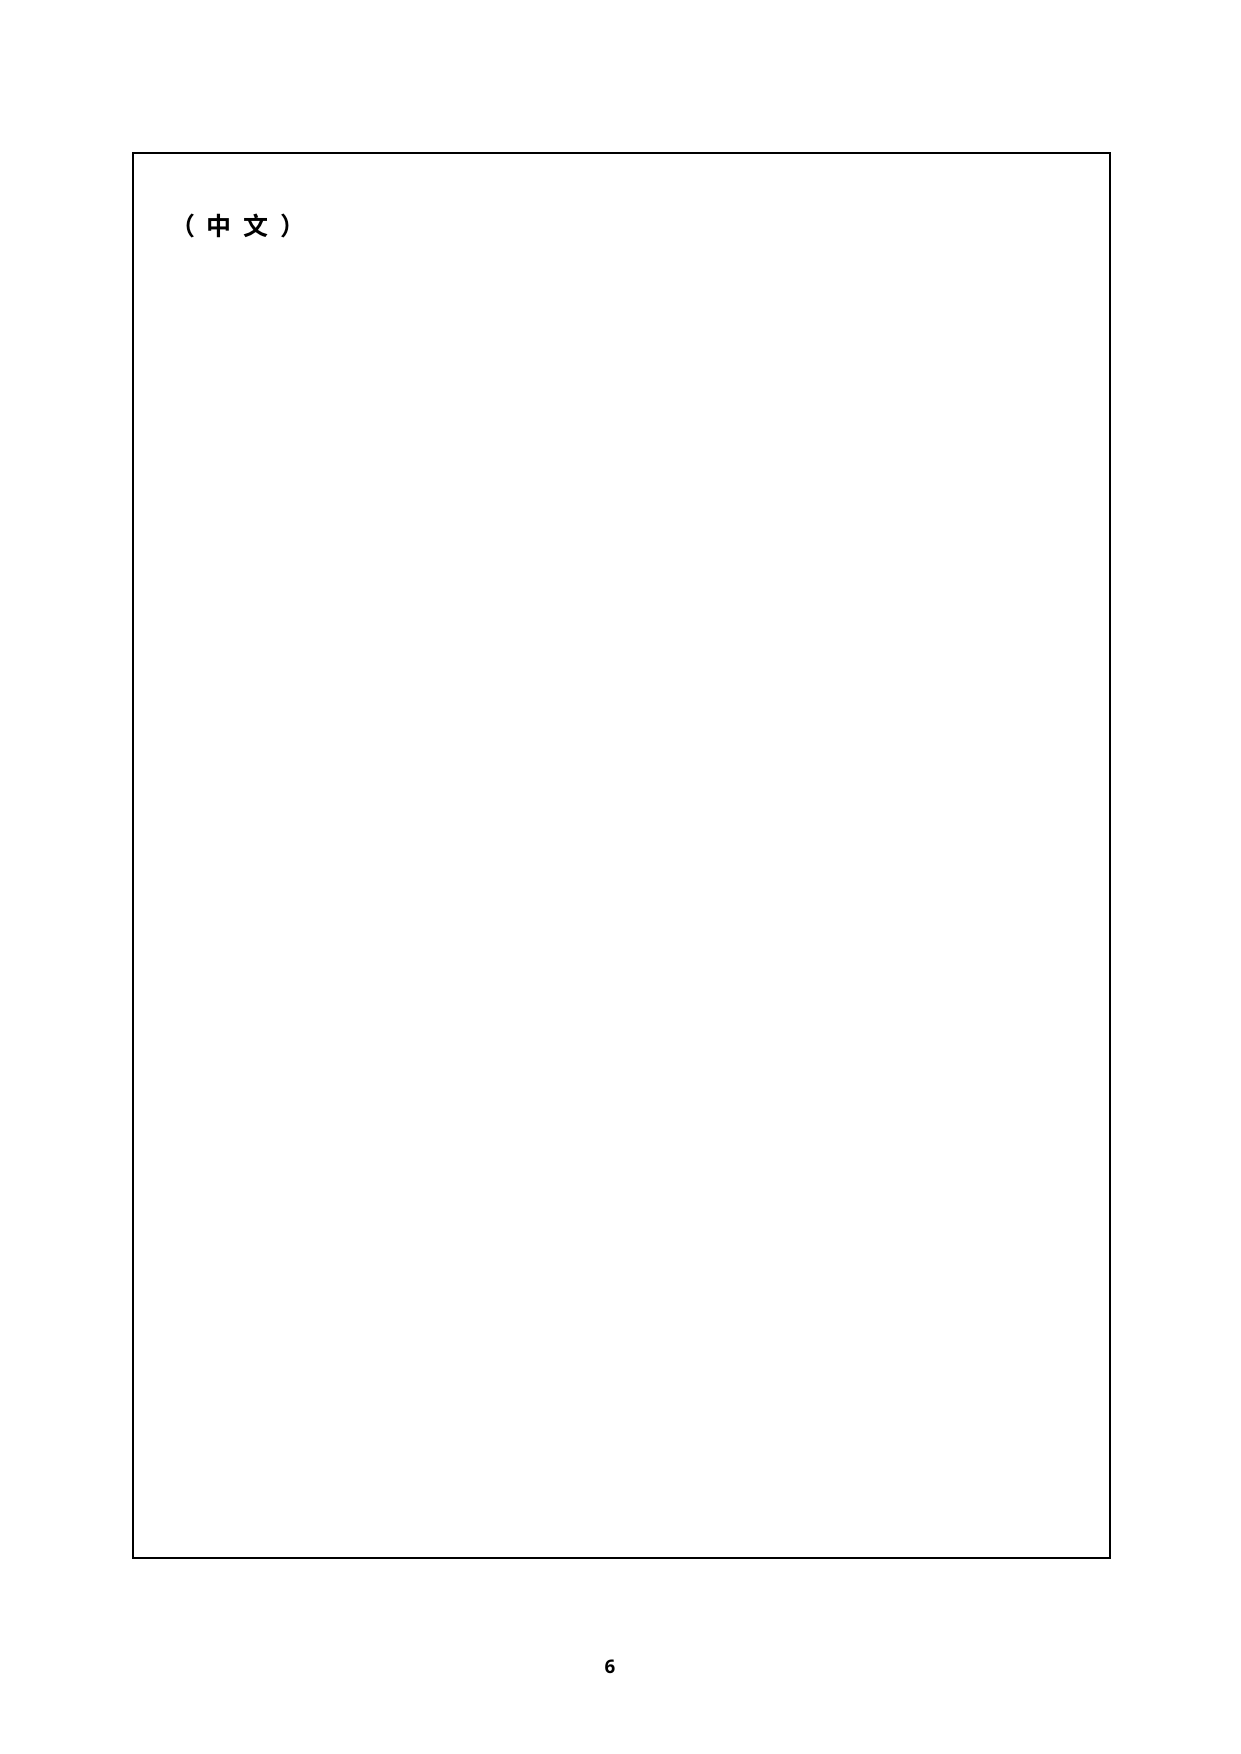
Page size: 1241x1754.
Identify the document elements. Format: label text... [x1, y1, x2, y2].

table_header （中文） [134, 154, 1109, 1557]
